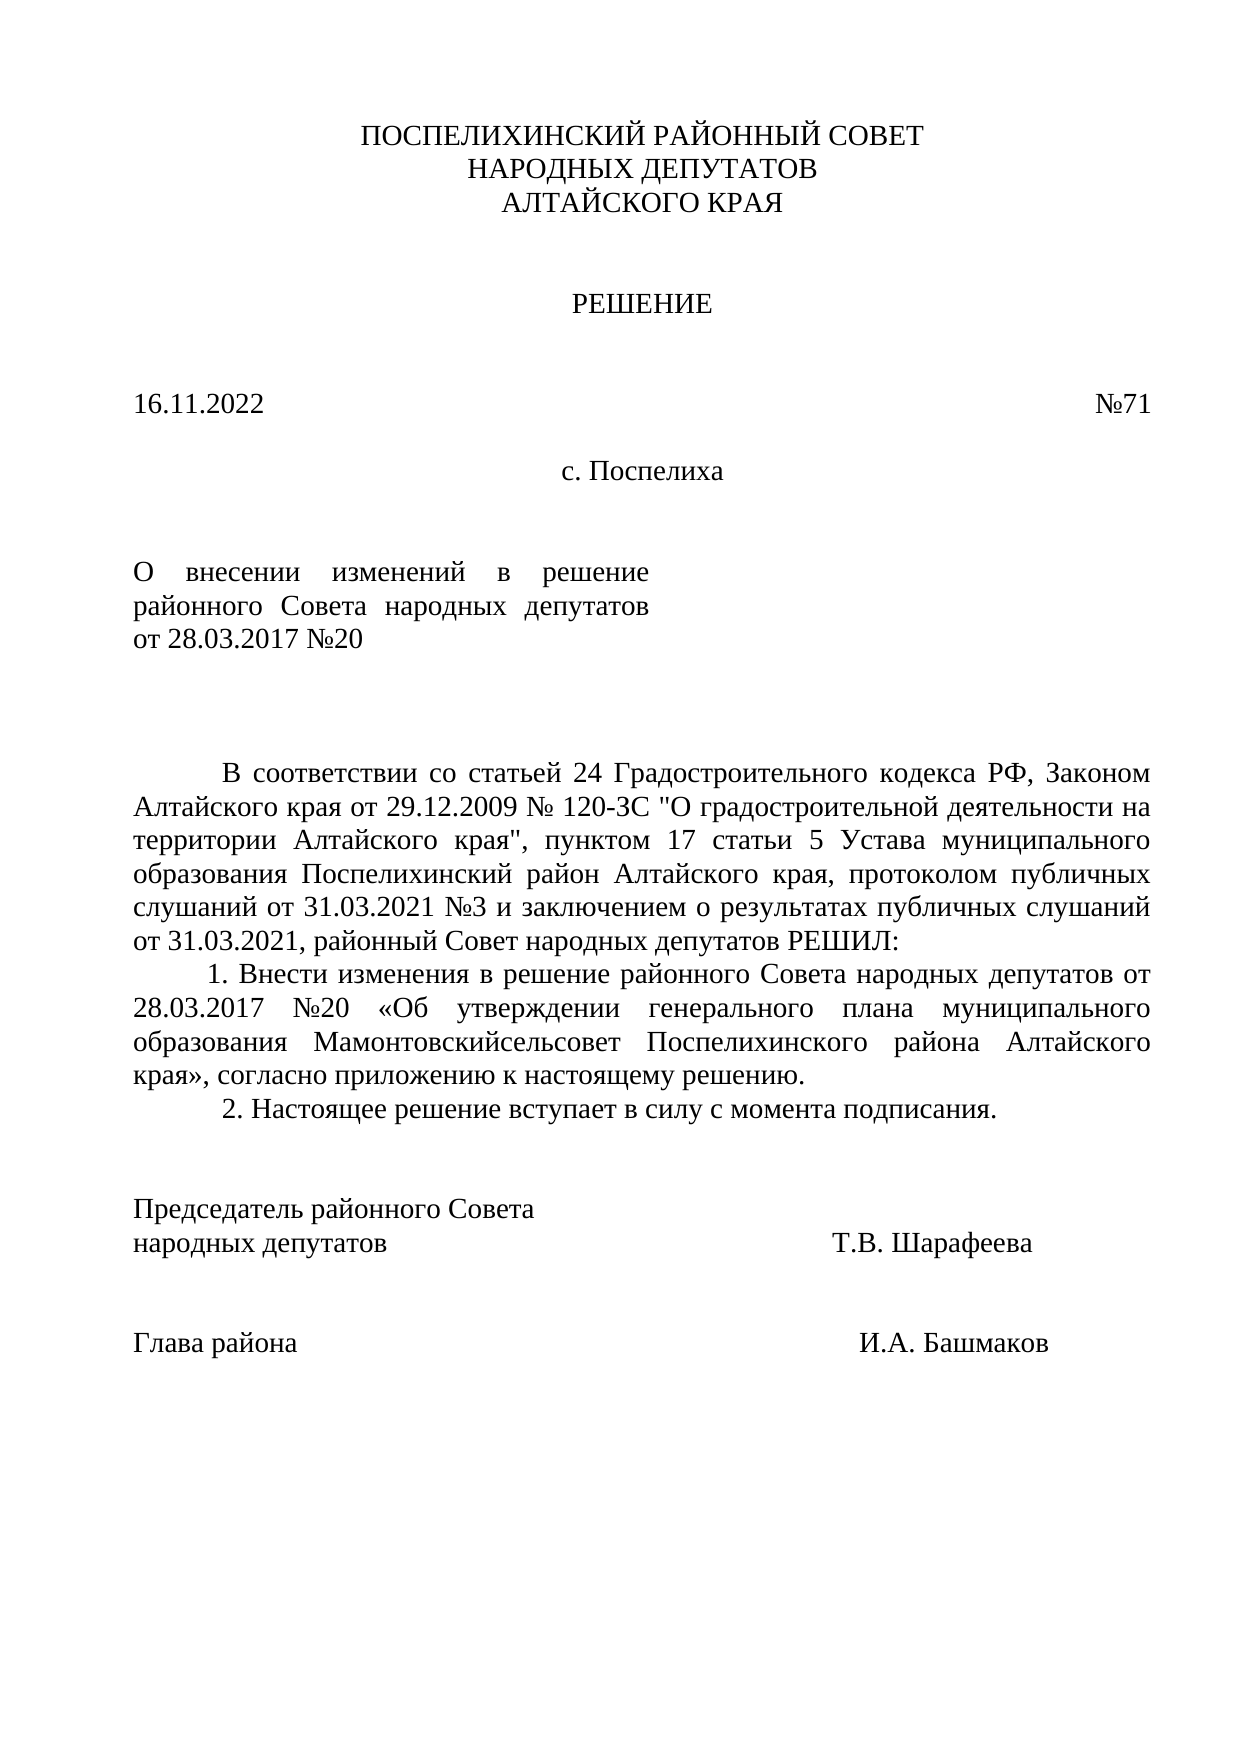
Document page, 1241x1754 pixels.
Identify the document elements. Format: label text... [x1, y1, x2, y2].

text РЕШЕНИЕ [133, 286, 1152, 319]
text АЛТАЙСКОГО КРАЯ [133, 185, 1152, 219]
table_header №71 [644, 386, 1163, 420]
text Глава района И.А. Башмаков [133, 1326, 1152, 1359]
text народных депутатов Т.В. Шарафеева [133, 1225, 1152, 1258]
text 2. Настоящее решение вступает в силу с момента подписания. [133, 1091, 1152, 1124]
table_header 16.11.2022 [122, 386, 644, 420]
text В соответствии со статьей 24 Градостроительного кодекса РФ, Законом Алтайского края от 29.12.2009 № 120-ЗС "О градостроительной деятельности на территории Алтайского края", пунктом 17 статьи 5 Устава муниципального образования Поспелихинский район Алтайского края, протоколом публичных слушаний от 31.03.2021 №3 и заключением о результатах публичных слушаний от 31.03.2021, районный Совет народных депутатов РЕШИЛ: [133, 755, 1152, 957]
text 1. Внести изменения в решение районного Совета народных депутатов от 28.03.2017 №20 «Об утверждении генерального плана муниципального образования Мамонтовскийсельсовет Поспелихинского района Алтайского края», согласно приложению к настоящему решению. [133, 957, 1152, 1091]
text Председатель районного Совета [133, 1191, 1152, 1225]
text ПОСПЕЛИХИНСКИЙ РАЙОННЫЙ СОВЕТ [133, 118, 1152, 152]
text О внесении изменений в решение районного Совета народных депутатов от 28.03.2017 №20 [133, 554, 650, 655]
text НАРОДНЫХ ДЕПУТАТОВ [133, 152, 1152, 185]
text с. Поспелиха [133, 453, 1152, 487]
